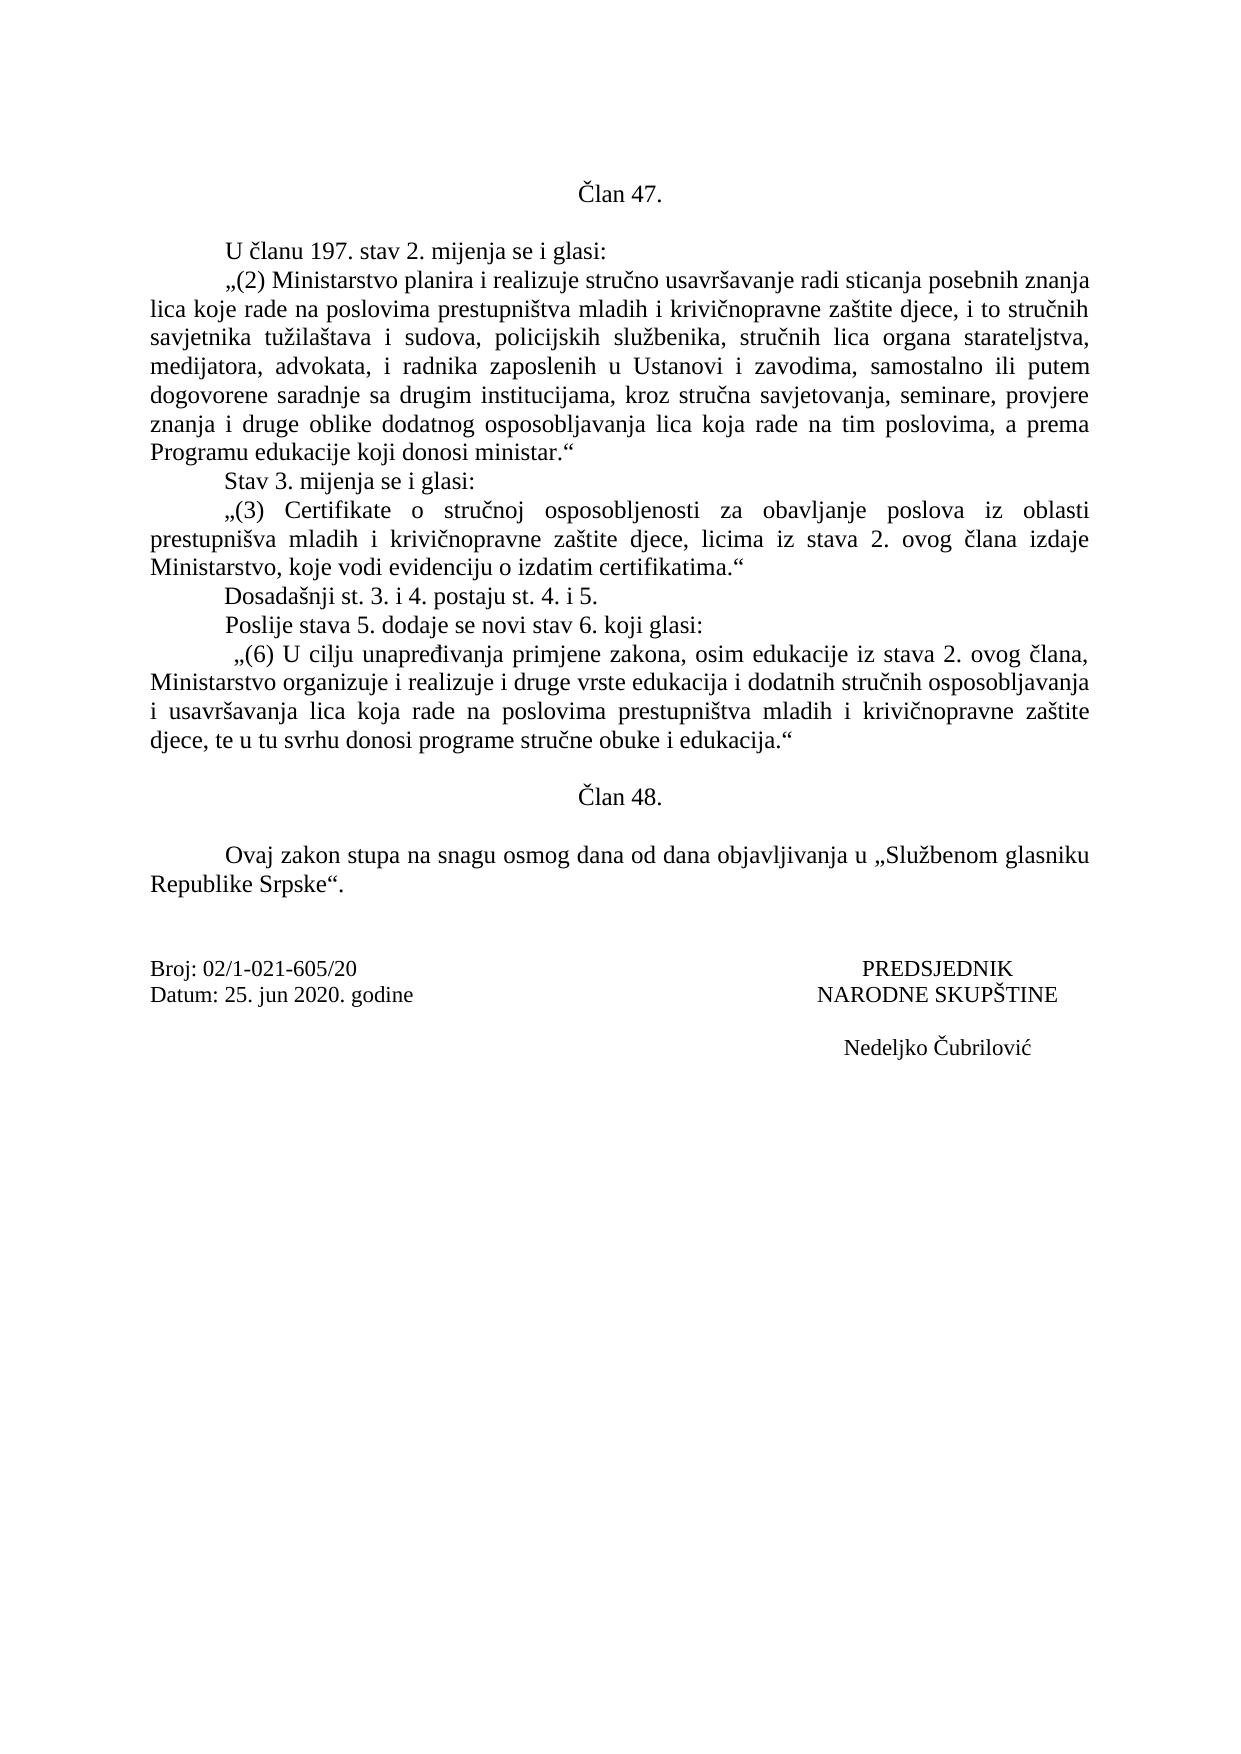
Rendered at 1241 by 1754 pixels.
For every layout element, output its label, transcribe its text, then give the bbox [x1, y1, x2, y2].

text Dosadašnji st. 3. i 4. postaju st. 4. i 5. [150, 581, 1090, 610]
text Datum: 25. jun 2020. godine NARODNE SKUPŠTINE [150, 981, 1090, 1008]
text U članu 197. stav 2. mijenja se i glasi: [150, 236, 1090, 265]
text „(3) Certifikate o stručnoj osposobljenosti za obavljanje poslova iz oblasti prestupnišva mladih i krivičnopravne zaštite djece, licima iz stava 2. ovog člana izdaje Ministarstvo, koje vodi evidenciju o izdatim certifikatima.“ [150, 495, 1090, 581]
text Ovaj zakon stupa na snagu osmog dana od dana objavljivanja u „Službenom glasniku Republike Srpske“. [150, 840, 1090, 897]
text Poslije stava 5. dodaje se novi stav 6. koji glasi: [150, 610, 1090, 639]
text Član 47. [150, 179, 1090, 207]
text Nedeljko Čubrilović [150, 1034, 1090, 1060]
text „(2) Ministarstvo planira i realizuje stručno usavršavanje radi sticanja posebnih znanja lica koje rade na poslovima prestupništva mladih i krivičnopravne zaštite djece, i to stručnih savjetnika tužilaštava i sudova, policijskih službenika, stručnih lica organa starateljstva, medijatora, advokata, i radnika zaposlenih u Ustanovi i zavodima, samostalno ili putem dogovorene saradnje sa drugim institucijama, kroz stručna savjetovanja, seminare, provjere znanja i druge oblike dodatnog osposobljavanja lica koja rade na tim poslovima, a prema Programu edukacije koji donosi ministar.“ [150, 265, 1090, 466]
text Broj: 02/1-021-605/20 PREDSJEDNIK [150, 955, 1090, 981]
text Stav 3. mijenja se i glasi: [150, 466, 1090, 495]
text „(6) U cilju unapređivanja primjene zakona, osim edukacije iz stava 2. ovog člana, Ministarstvo organizuje i realizuje i druge vrste edukacija i dodatnih stručnih osposobljavanja i usavršavanja lica koja rade na poslovima prestupništva mladih i krivičnopravne zaštite djece, te u tu svrhu donosi programe stručne obuke i edukacija.“ [150, 639, 1090, 754]
text Član 48. [150, 782, 1090, 811]
